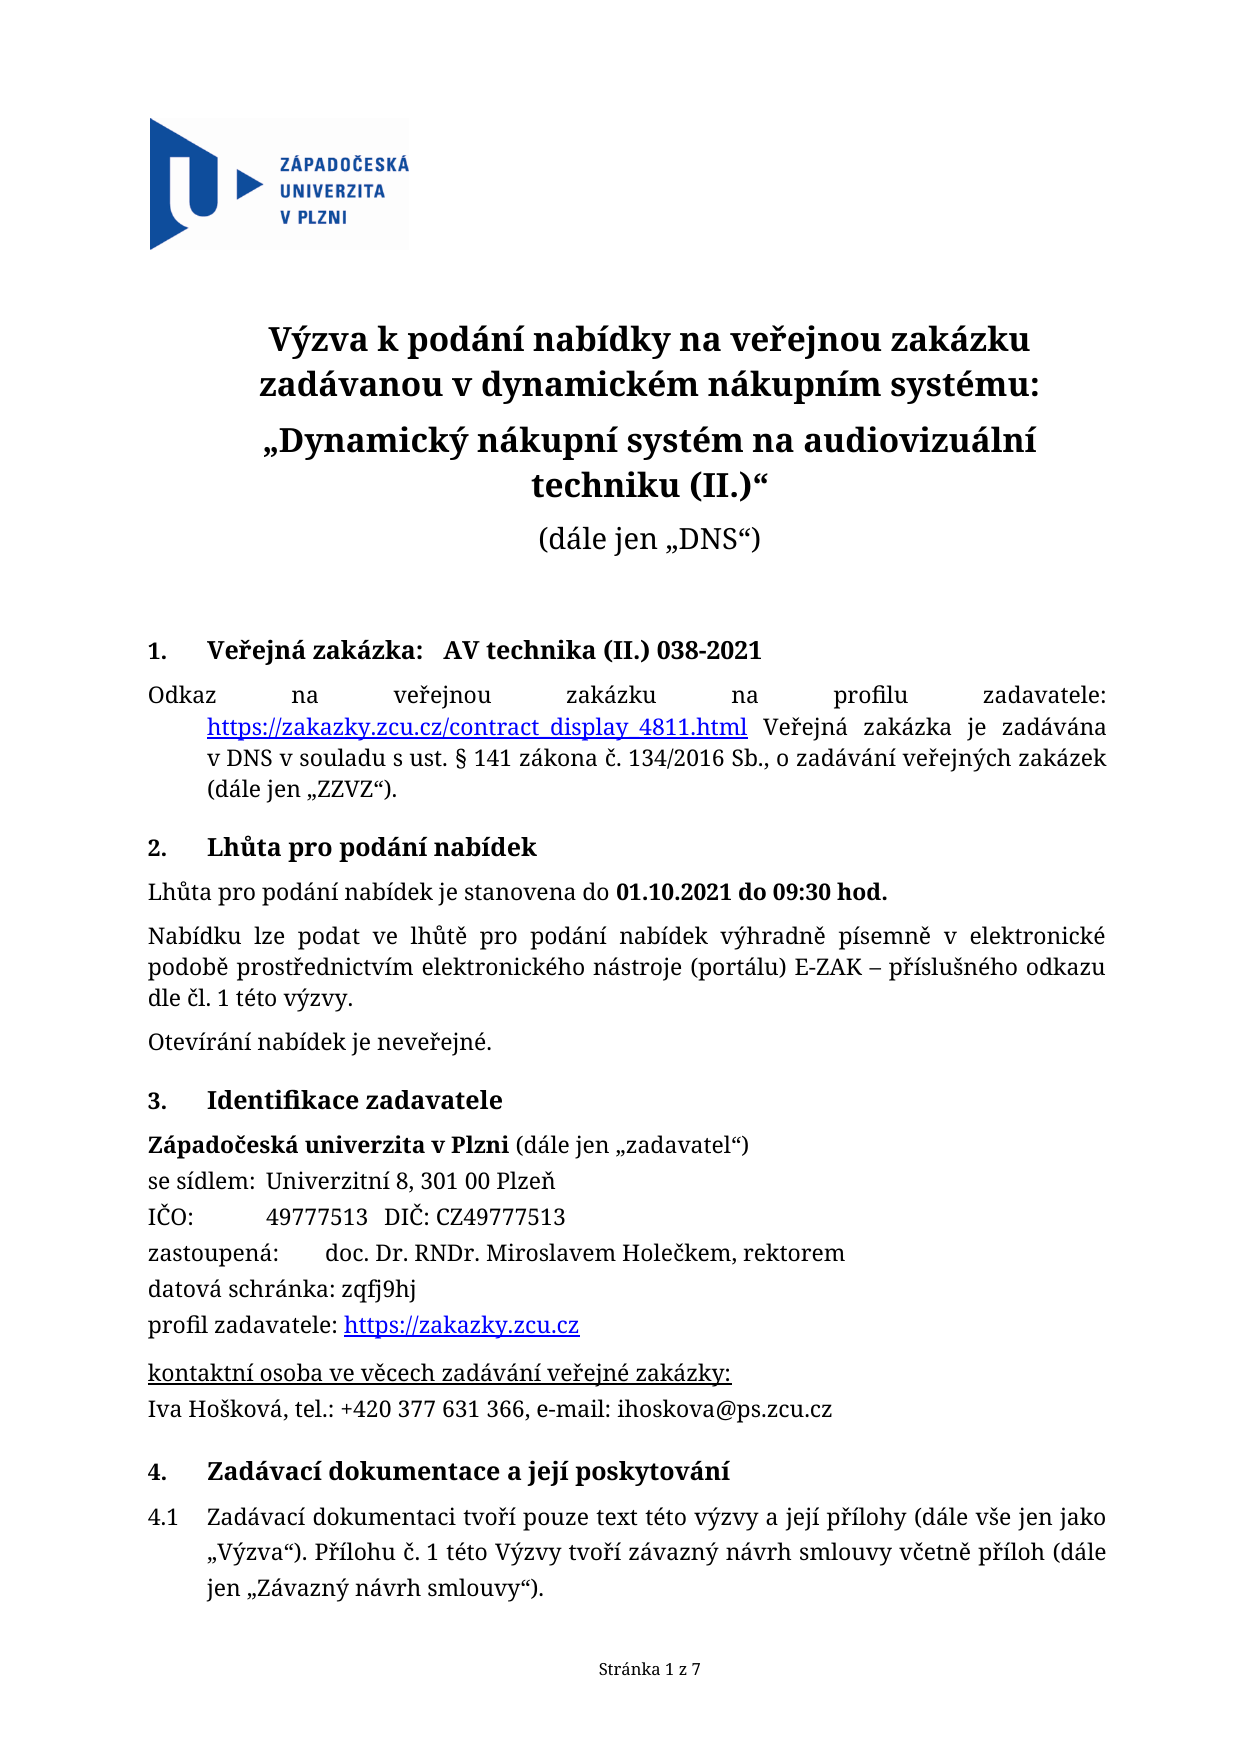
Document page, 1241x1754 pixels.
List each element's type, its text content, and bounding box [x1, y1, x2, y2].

text Výzva k podání nabídky na veřejnou zakázku zadávanou v dynamickém nákupním systému: [192, 316, 1107, 406]
picture [150, 118, 409, 250]
text kontaktní osoba ve věcech zadávání veřejné zakázky: [148, 1357, 1107, 1388]
text „Dynamický nákupní systém na audiovizuální techniku (II.)“ [192, 417, 1107, 508]
text profil zadavatele: https://zakazky.zcu.cz [148, 1308, 1107, 1340]
text Otevírání nabídek je neveřejné. [148, 1026, 1107, 1057]
subtitle Veřejná zakázka: AV technika (II.) 038-2021 [148, 633, 1107, 667]
text (dále jen „DNS“) [192, 518, 1107, 558]
subtitle Zadávací dokumentace a její poskytování [148, 1454, 1107, 1488]
text Nabídku lze podat ve lhůtě pro podání nabídek výhradně písemně v elektronické podobě prostřednictvím elektronického nástroje (portálu) E-ZAK – příslušného odkazu dle čl. 1 této výzvy. [148, 920, 1107, 1013]
text Západočeská univerzita v Plzni (dále jen „zadavatel“) [148, 1129, 1107, 1160]
text IČO: 49777513 DIČ: CZ49777513 [148, 1201, 1107, 1232]
text Iva Hošková, tel.: +420 377 631 366, e-mail: ihoskova@ps.zcu.cz [148, 1393, 1107, 1424]
text Odkaz na veřejnou zakázku na profilu zadavatele: https://zakazky.zcu.cz/contract_display_4811.html Veřejná zakázka je zadávána v DNS v souladu s ust. § 141 zákona č. 134/2016 Sb., o zadávání veřejných zakázek (dále jen „ZZVZ“). [148, 679, 1107, 804]
text Lhůta pro podání nabídek je stanovena do 01.10.2021 do 09:30 hod. [148, 876, 1107, 907]
text datová schránka: zqfj9hj [148, 1273, 1107, 1304]
subtitle Lhůta pro podání nabídek [148, 829, 1107, 863]
text se sídlem: Univerzitní 8, 301 00 Plzeň [148, 1165, 1107, 1196]
subtitle Identifikace zadavatele [148, 1082, 1107, 1116]
list Zadávací dokumentaci tvoří pouze text této výzvy a její přílohy (dále vše jen jako „Výzva“). Přílohu č. 1 této Výzvy tvoří závazný návrh smlouvy včetně příloh (dále jen „Závazný návrh smlouvy“). [148, 1500, 1107, 1603]
text zastoupená: doc. Dr. RNDr. Miroslavem Holečkem, rektorem [148, 1237, 1107, 1268]
